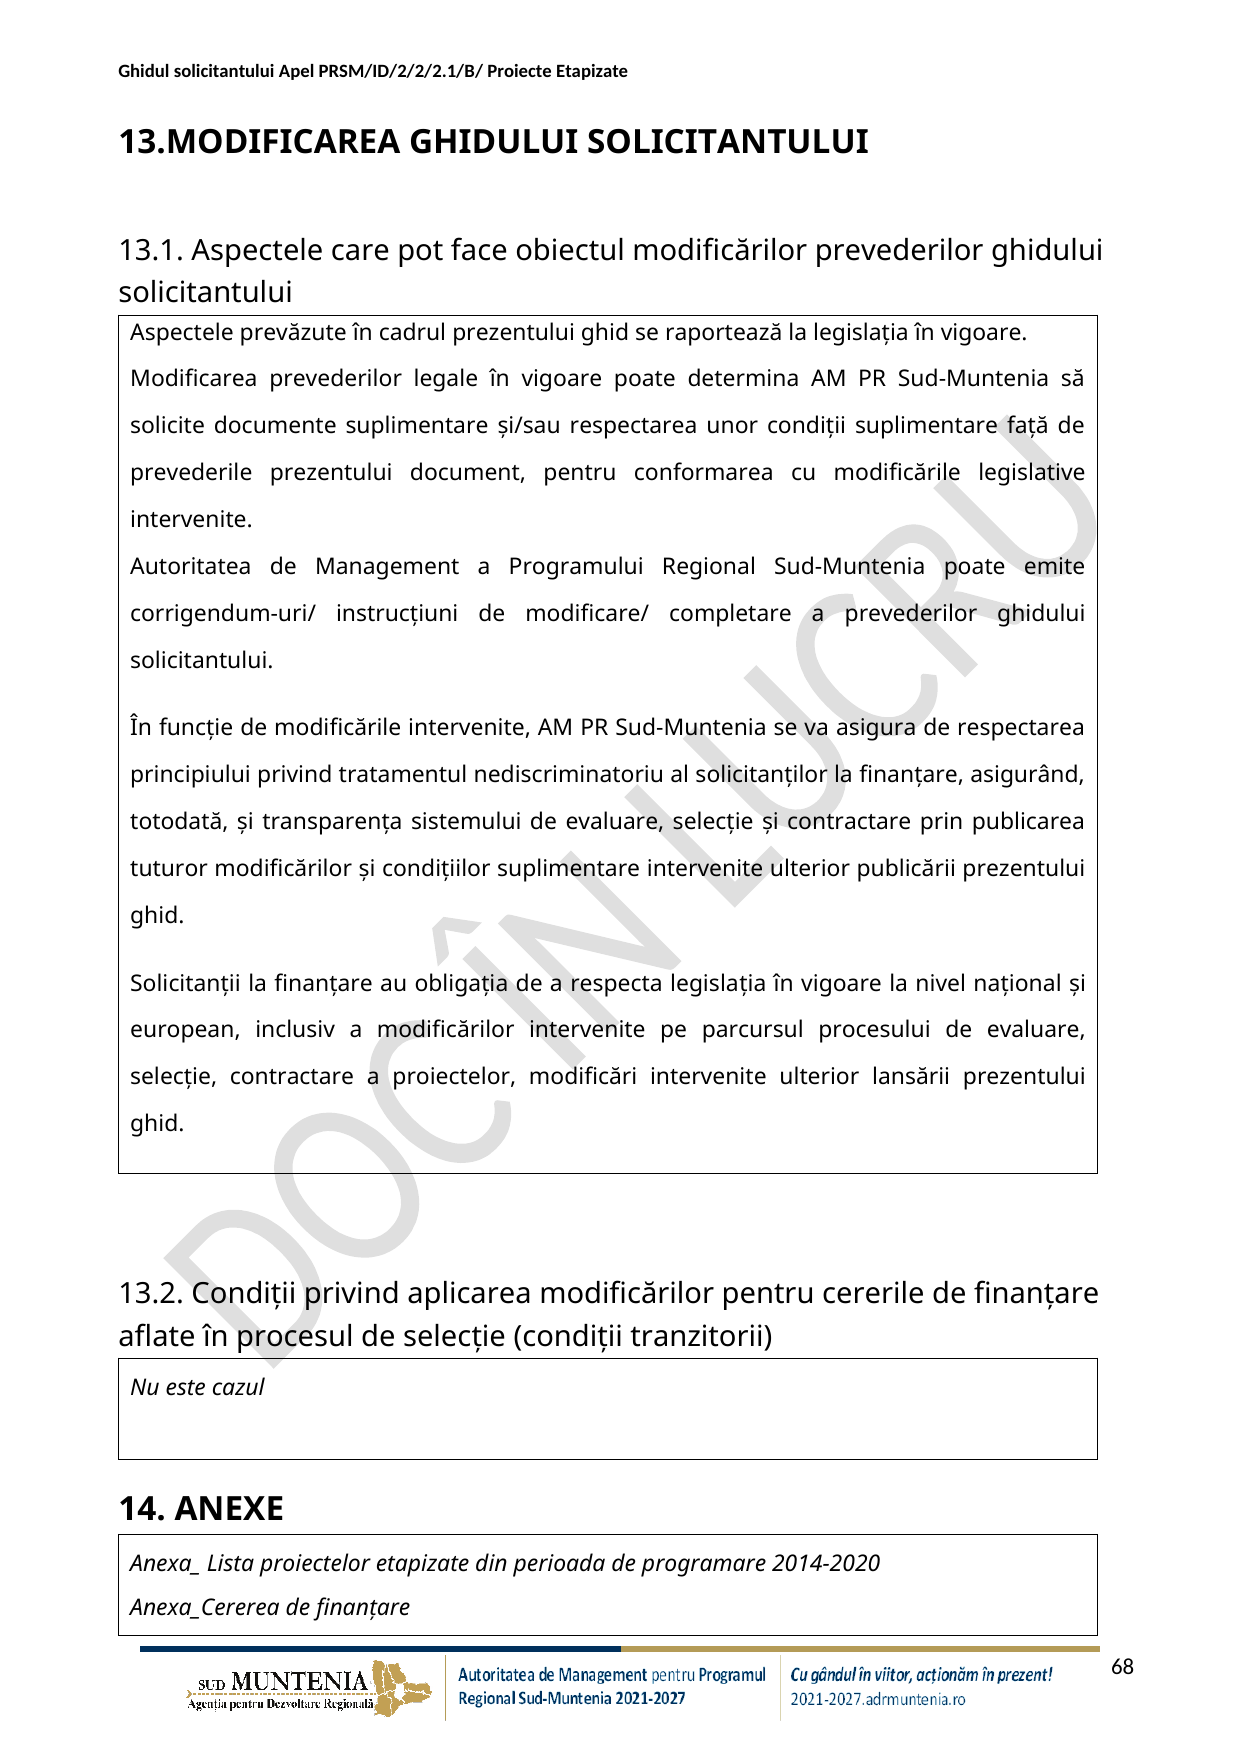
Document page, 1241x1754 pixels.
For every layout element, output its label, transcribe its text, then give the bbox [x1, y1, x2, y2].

picture [140, 1646, 1100, 1721]
subtitle 13.2. Condiții privind aplicarea modificărilor pentru cererile de finanțare aflate în procesul de selecție (condiții tranzitorii) [118, 1272, 1134, 1354]
table_header Aspectele prevăzute în cadrul prezentului ghid se raportează la legislația în vigoare. Modificarea prevederilor legale în vigoare poate determina AM PR Sud-Muntenia să solicite documente suplimentare și/sau respectarea unor condiții suplimentare față de prevederile prezentului document, pentru conformarea cu modificările legislative intervenite. Autoritatea de Management a Programului Regional Sud-Muntenia poate emite corrigendum-uri/ instrucțiuni de modificare/ completare a prevederilor ghidului solicitantului. În funcție de modificările intervenite, AM PR Sud-Muntenia se va asigura de respectarea principiului privind tratamentul nediscriminatoriu al solicitanților la finanțare, asigurând, totodată, și transparența sistemului de evaluare, selecție și contractare prin publicarea tuturor modificărilor și condițiilor suplimentare intervenite ulterior publicării prezentului ghid. Solicitanţii la finanțare au obligația de a respecta legislaţia în vigoare la nivel naţional şi european, inclusiv a modificărilor intervenite pe parcursul procesului de evaluare, selecție, contractare a proiectelor, modificări intervenite ulterior lansării prezentului ghid. [119, 316, 1097, 1172]
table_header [119, 1535, 1097, 1635]
subtitle 14. ANEXE [118, 1485, 1134, 1530]
subtitle 13.1. Aspectele care pot face obiectul modificărilor prevederilor ghidului solicitantului [118, 229, 1134, 311]
subtitle 13.MODIFICAREA GHIDULUI SOLICITANTULUI [118, 118, 1134, 163]
table_header Nu este cazul [119, 1359, 1097, 1459]
